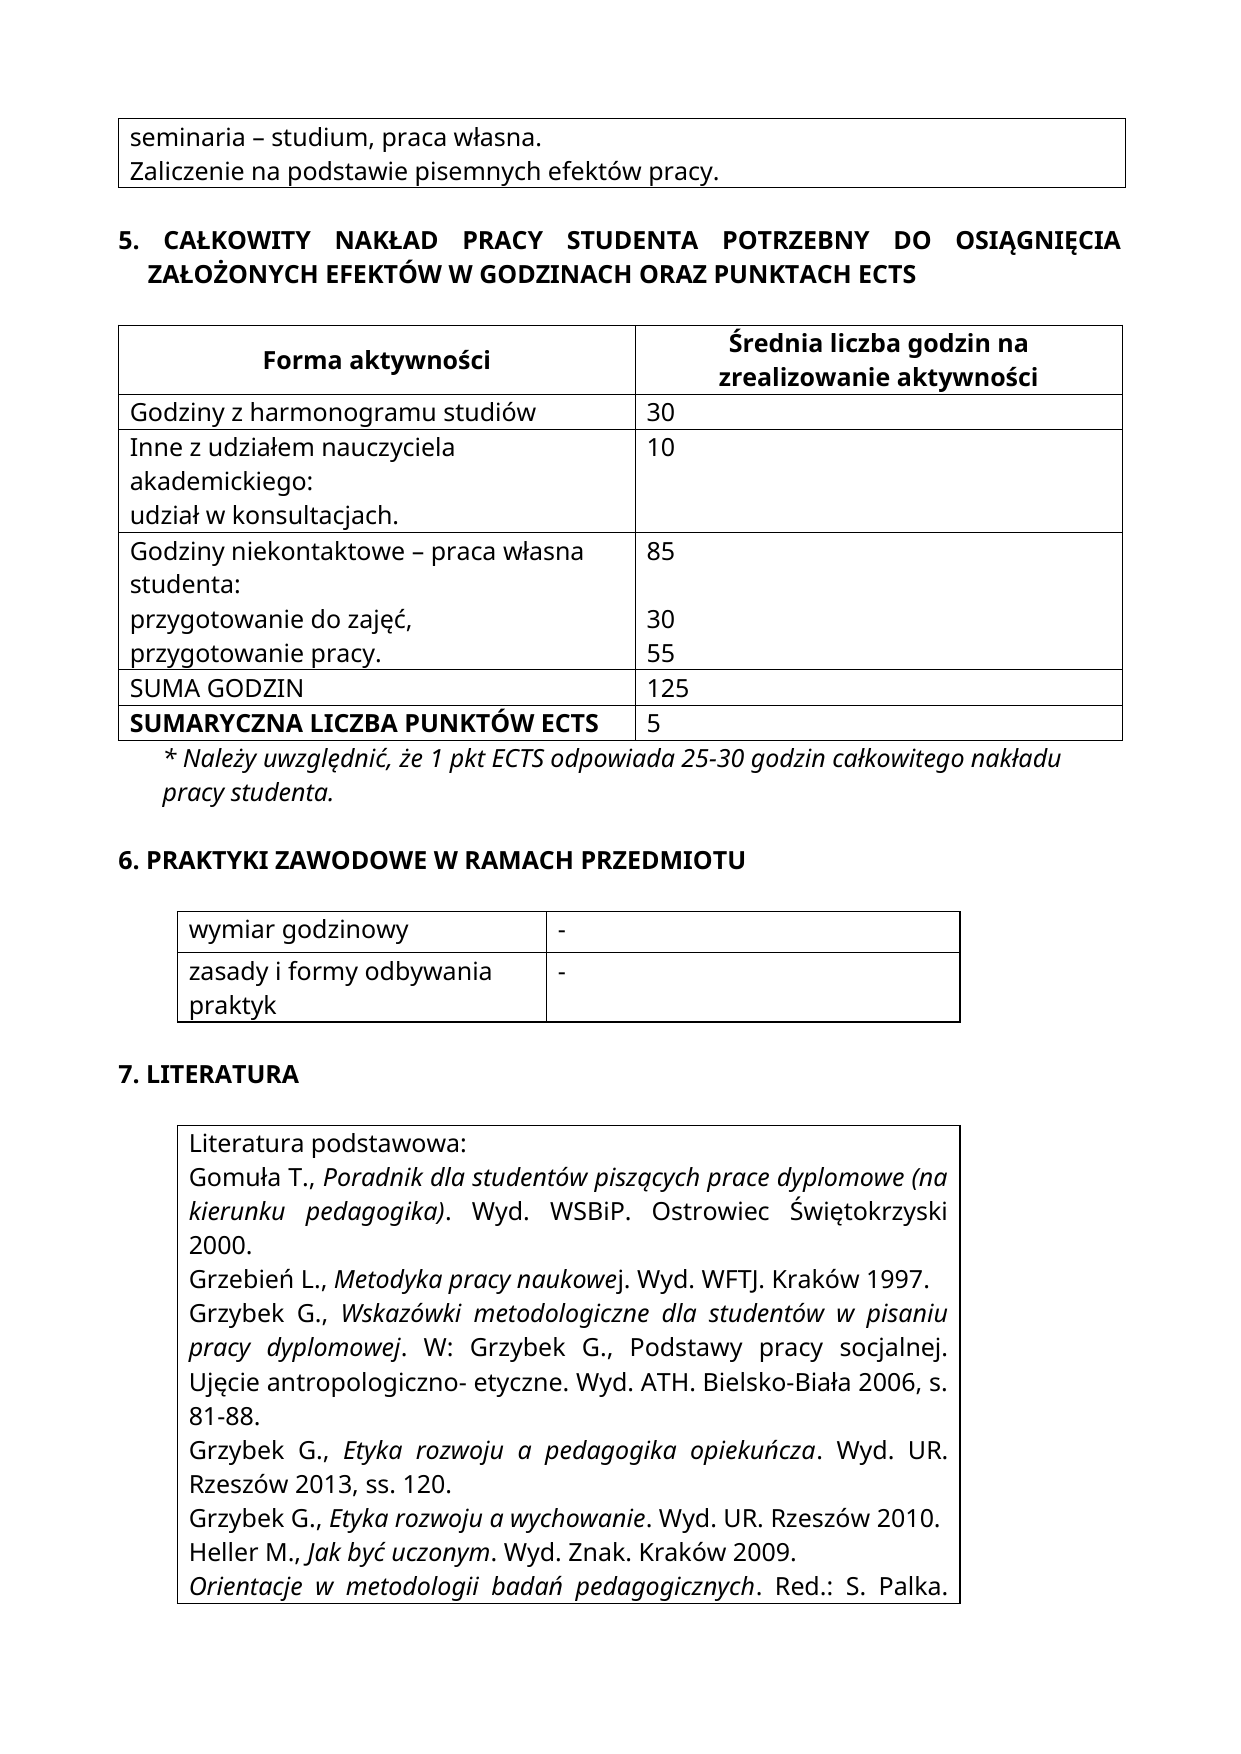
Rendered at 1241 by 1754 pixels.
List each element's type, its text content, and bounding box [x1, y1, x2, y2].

table_cell Godziny z harmonogramu studiów [119, 395, 635, 429]
table_cell 30 [636, 395, 1122, 429]
table_cell - [547, 953, 959, 1021]
text 6. PRAKTYKI ZAWODOWE W RAMACH PRZEDMIOTU [118, 843, 1122, 877]
table_cell SUMA GODZIN [119, 670, 635, 704]
table_header wymiar godzinowy [178, 912, 546, 952]
table_cell SUMARYCZNA LICZBA PUNKTÓW ECTS [119, 706, 635, 739]
table_header - [547, 912, 959, 952]
table_header Średnia liczba godzin na zrealizowanie aktywności [636, 326, 1122, 394]
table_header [178, 1126, 959, 1603]
text * Należy uwzględnić, że 1 pkt ECTS odpowiada 25-30 godzin całkowitego nakładu pracy studenta. [162, 741, 1122, 809]
table_cell zasady i formy odbywania praktyk [178, 953, 546, 1021]
text 7. LITERATURA [118, 1057, 1122, 1091]
table_cell 125 [636, 670, 1122, 704]
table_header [119, 119, 1125, 187]
table_cell Godziny niekontaktowe – praca własna studenta: przygotowanie do zajęć, przygotowanie pracy. [119, 533, 635, 669]
table_cell 5 [636, 706, 1122, 739]
table_cell 10 [636, 430, 1122, 532]
text 5. CAŁKOWITY NAKŁAD PRACY STUDENTA POTRZEBNY DO OSIĄGNIĘCIA ZAŁOŻONYCH EFEKTÓW W GODZINACH ORAZ PUNKTACH ECTS [118, 222, 1122, 291]
table_cell 85 30 55 [636, 533, 1122, 669]
table_header Forma aktywności [119, 326, 635, 394]
table_cell Inne z udziałem nauczyciela akademickiego: udział w konsultacjach. [119, 430, 635, 532]
